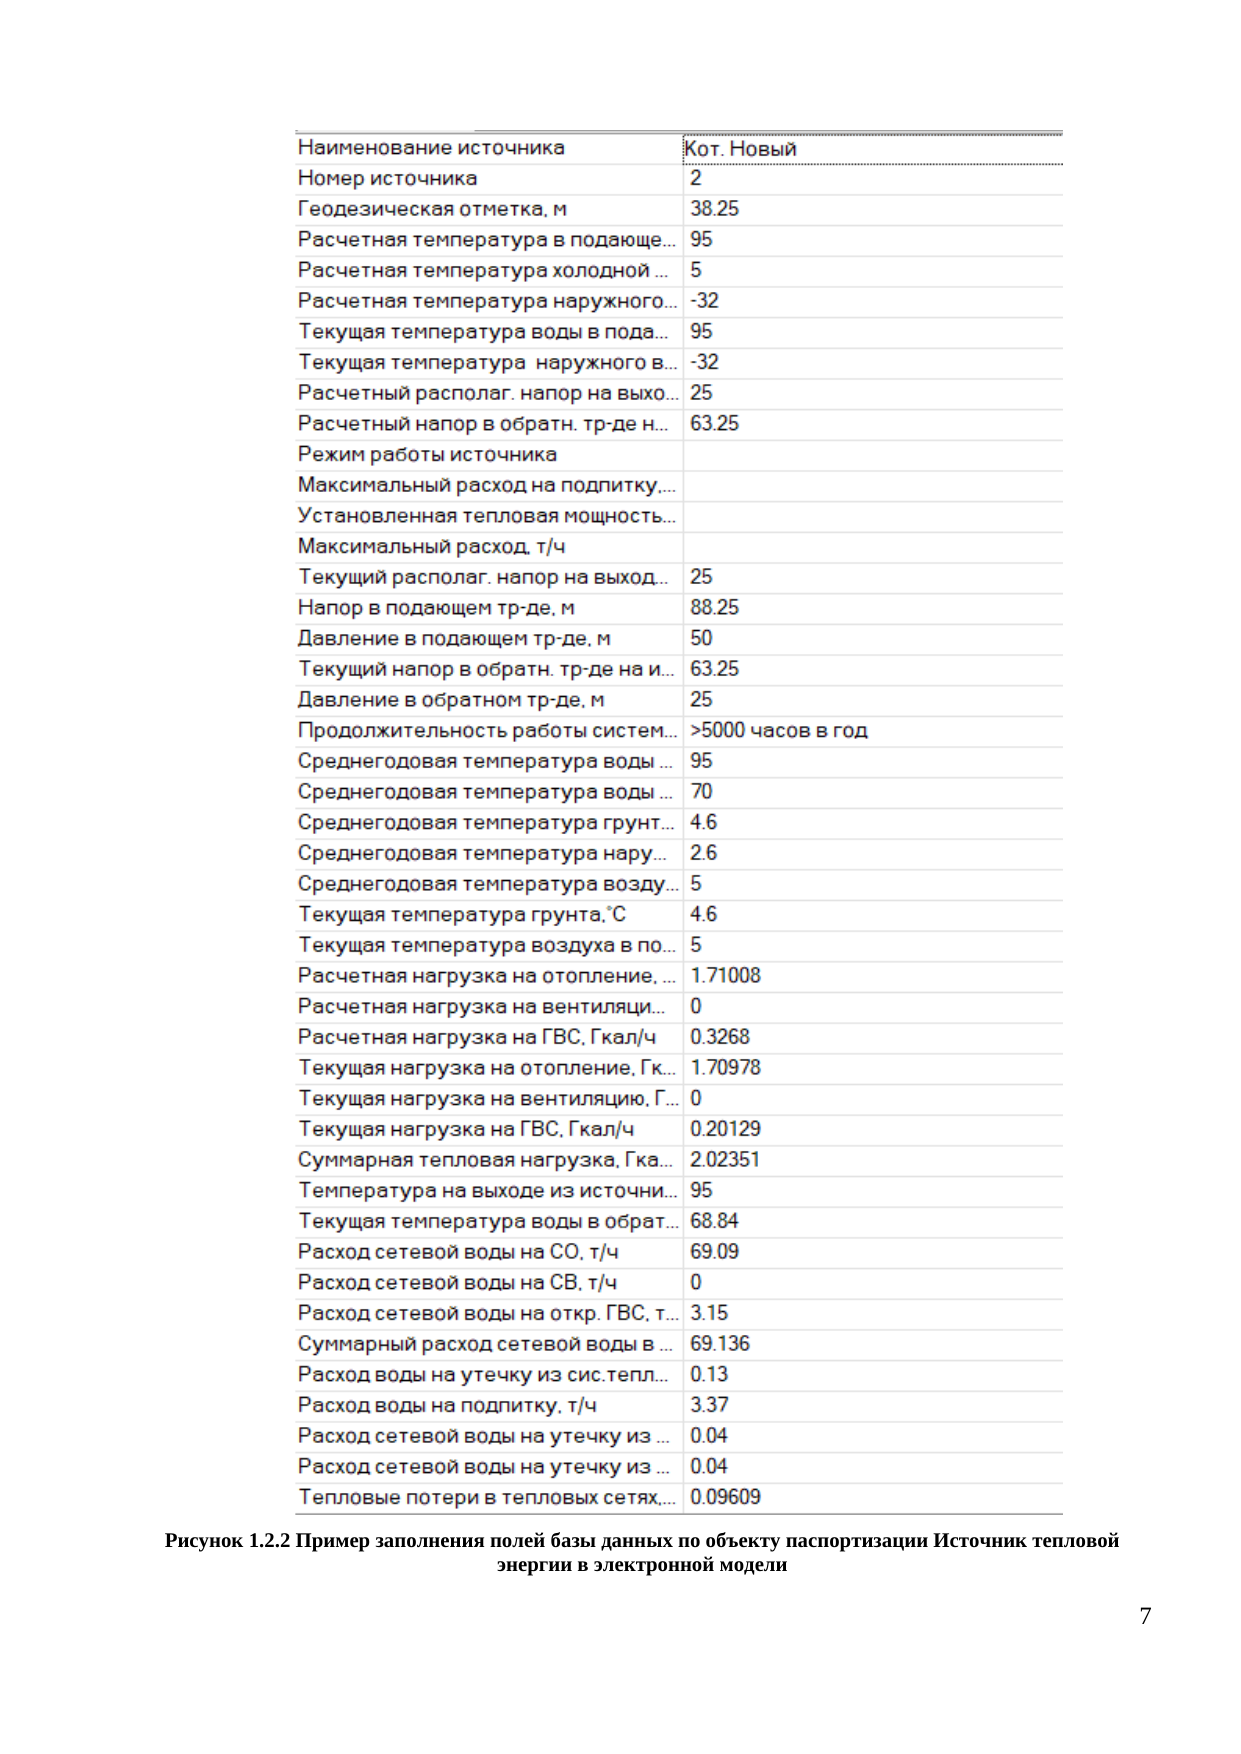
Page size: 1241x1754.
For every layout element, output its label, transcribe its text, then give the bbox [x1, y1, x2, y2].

picture [295, 130, 1063, 1515]
